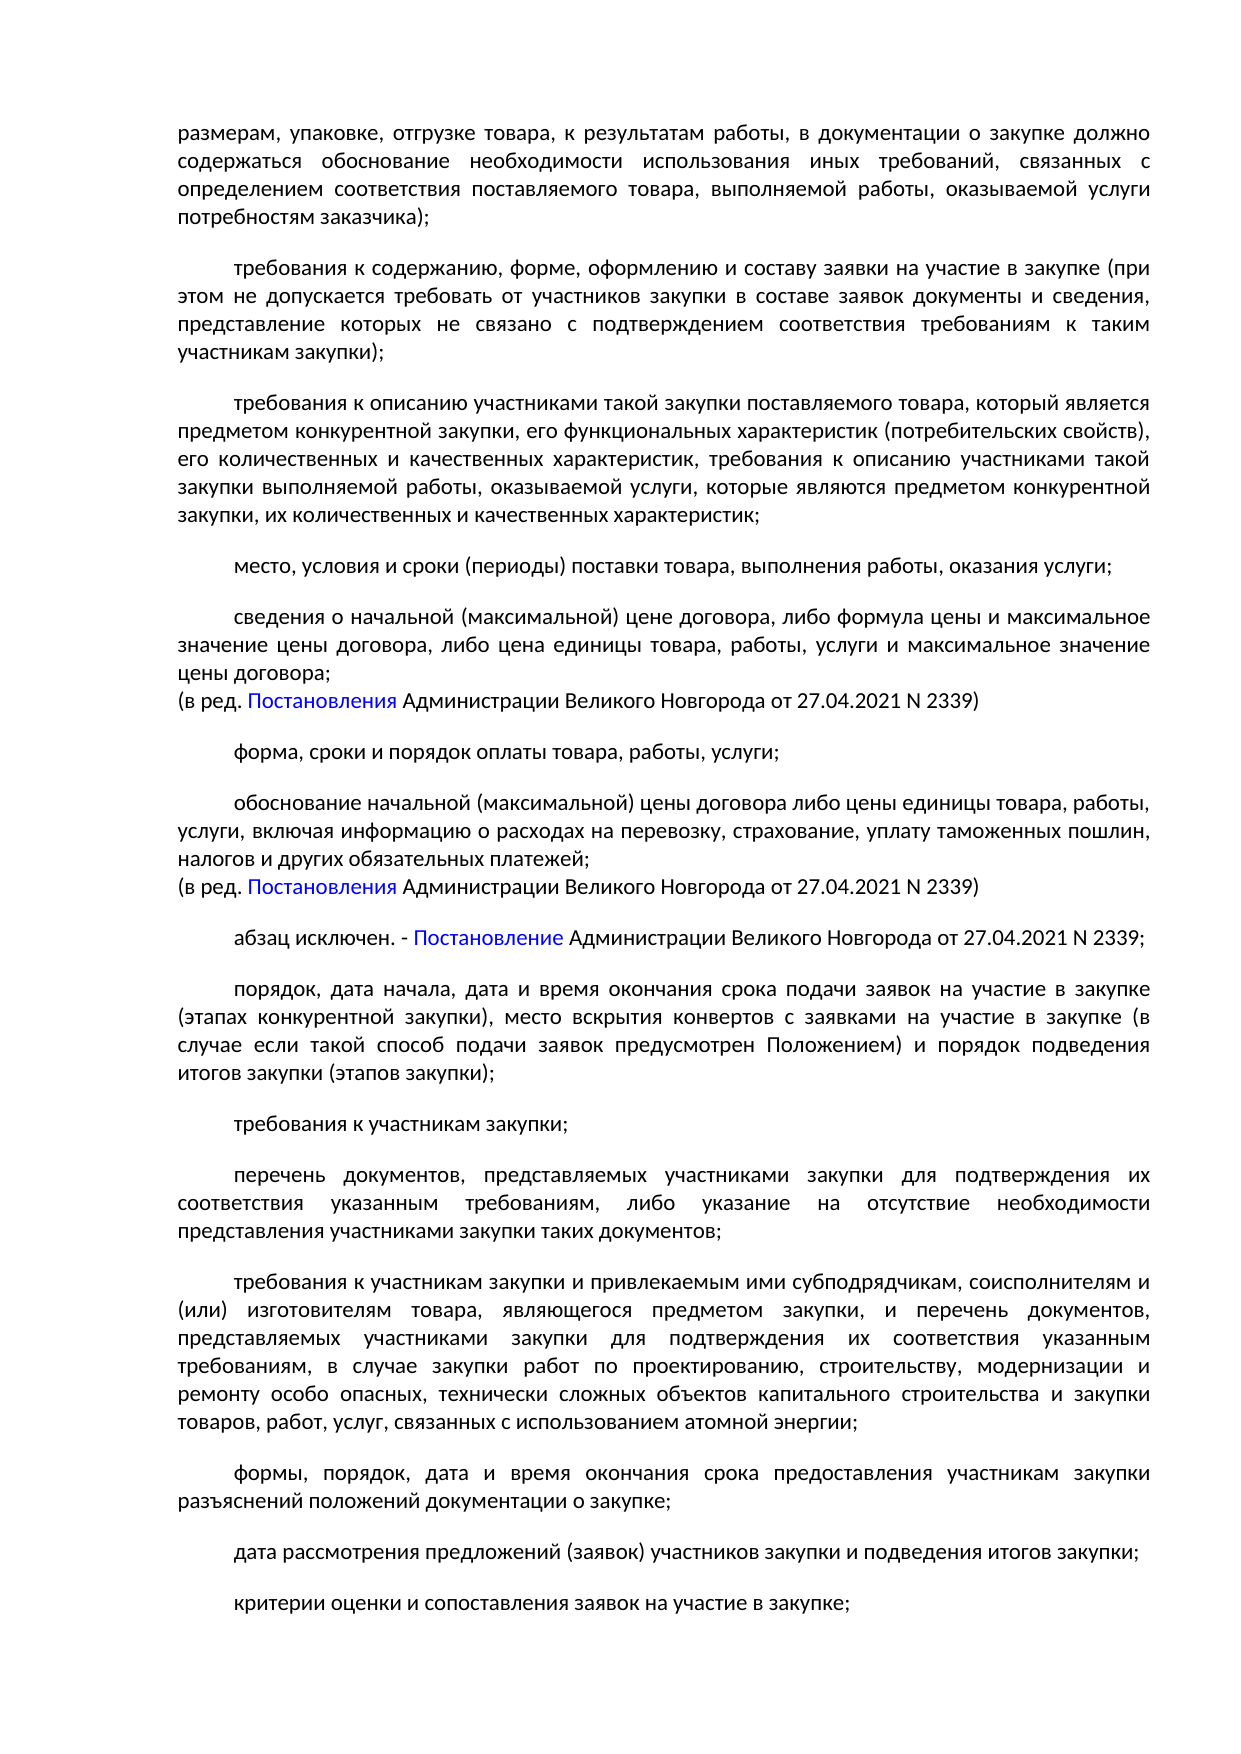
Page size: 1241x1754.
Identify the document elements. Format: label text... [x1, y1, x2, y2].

text требования к участникам закупки; [177, 1109, 1152, 1137]
text место, условия и сроки (периоды) поставки товара, выполнения работы, оказания услуги; [177, 551, 1152, 579]
text (в ред. Постановления Администрации Великого Новгорода от 27.04.2021 N 2339) [177, 686, 1152, 714]
text абзац исключен. - Постановление Администрации Великого Новгорода от 27.04.2021 N 2339; [177, 923, 1152, 951]
text сведения о начальной (максимальной) цене договора, либо формула цены и максимальное значение цены договора, либо цена единицы товара, работы, услуги и максимальное значение цены договора; [177, 602, 1152, 686]
text перечень документов, представляемых участниками закупки для подтверждения их соответствия указанным требованиям, либо указание на отсутствие необходимости представления участниками закупки таких документов; [177, 1160, 1152, 1244]
text форма, сроки и порядок оплаты товара, работы, услуги; [177, 737, 1152, 765]
text критерии оценки и сопоставления заявок на участие в закупке; [177, 1588, 1152, 1616]
text дата рассмотрения предложений (заявок) участников закупки и подведения итогов закупки; [177, 1537, 1152, 1565]
text обоснование начальной (максимальной) цены договора либо цены единицы товара, работы, услуги, включая информацию о расходах на перевозку, страхование, уплату таможенных пошлин, налогов и других обязательных платежей; [177, 788, 1152, 872]
text требования к участникам закупки и привлекаемым ими субподрядчикам, соисполнителям и (или) изготовителям товара, являющегося предметом закупки, и перечень документов, представляемых участниками закупки для подтверждения их соответствия указанным требованиям, в случае закупки работ по проектированию, строительству, модернизации и ремонту особо опасных, технически сложных объектов капитального строительства и закупки товаров, работ, услуг, связанных с использованием атомной энергии; [177, 1267, 1152, 1435]
text требования к описанию участниками такой закупки поставляемого товара, который является предметом конкурентной закупки, его функциональных характеристик (потребительских свойств), его количественных и качественных характеристик, требования к описанию участниками такой закупки выполняемой работы, оказываемой услуги, которые являются предметом конкурентной закупки, их количественных и качественных характеристик; [177, 388, 1152, 528]
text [177, 118, 1152, 230]
text порядок, дата начала, дата и время окончания срока подачи заявок на участие в закупке (этапах конкурентной закупки), место вскрытия конвертов с заявками на участие в закупке (в случае если такой способ подачи заявок предусмотрен Положением) и порядок подведения итогов закупки (этапов закупки); [177, 974, 1152, 1086]
text требования к содержанию, форме, оформлению и составу заявки на участие в закупке (при этом не допускается требовать от участников закупки в составе заявок документы и сведения, представление которых не связано с подтверждением соответствия требованиям к таким участникам закупки); [177, 253, 1152, 365]
text формы, порядок, дата и время окончания срока предоставления участникам закупки разъяснений положений документации о закупке; [177, 1458, 1152, 1514]
text (в ред. Постановления Администрации Великого Новгорода от 27.04.2021 N 2339) [177, 872, 1152, 900]
